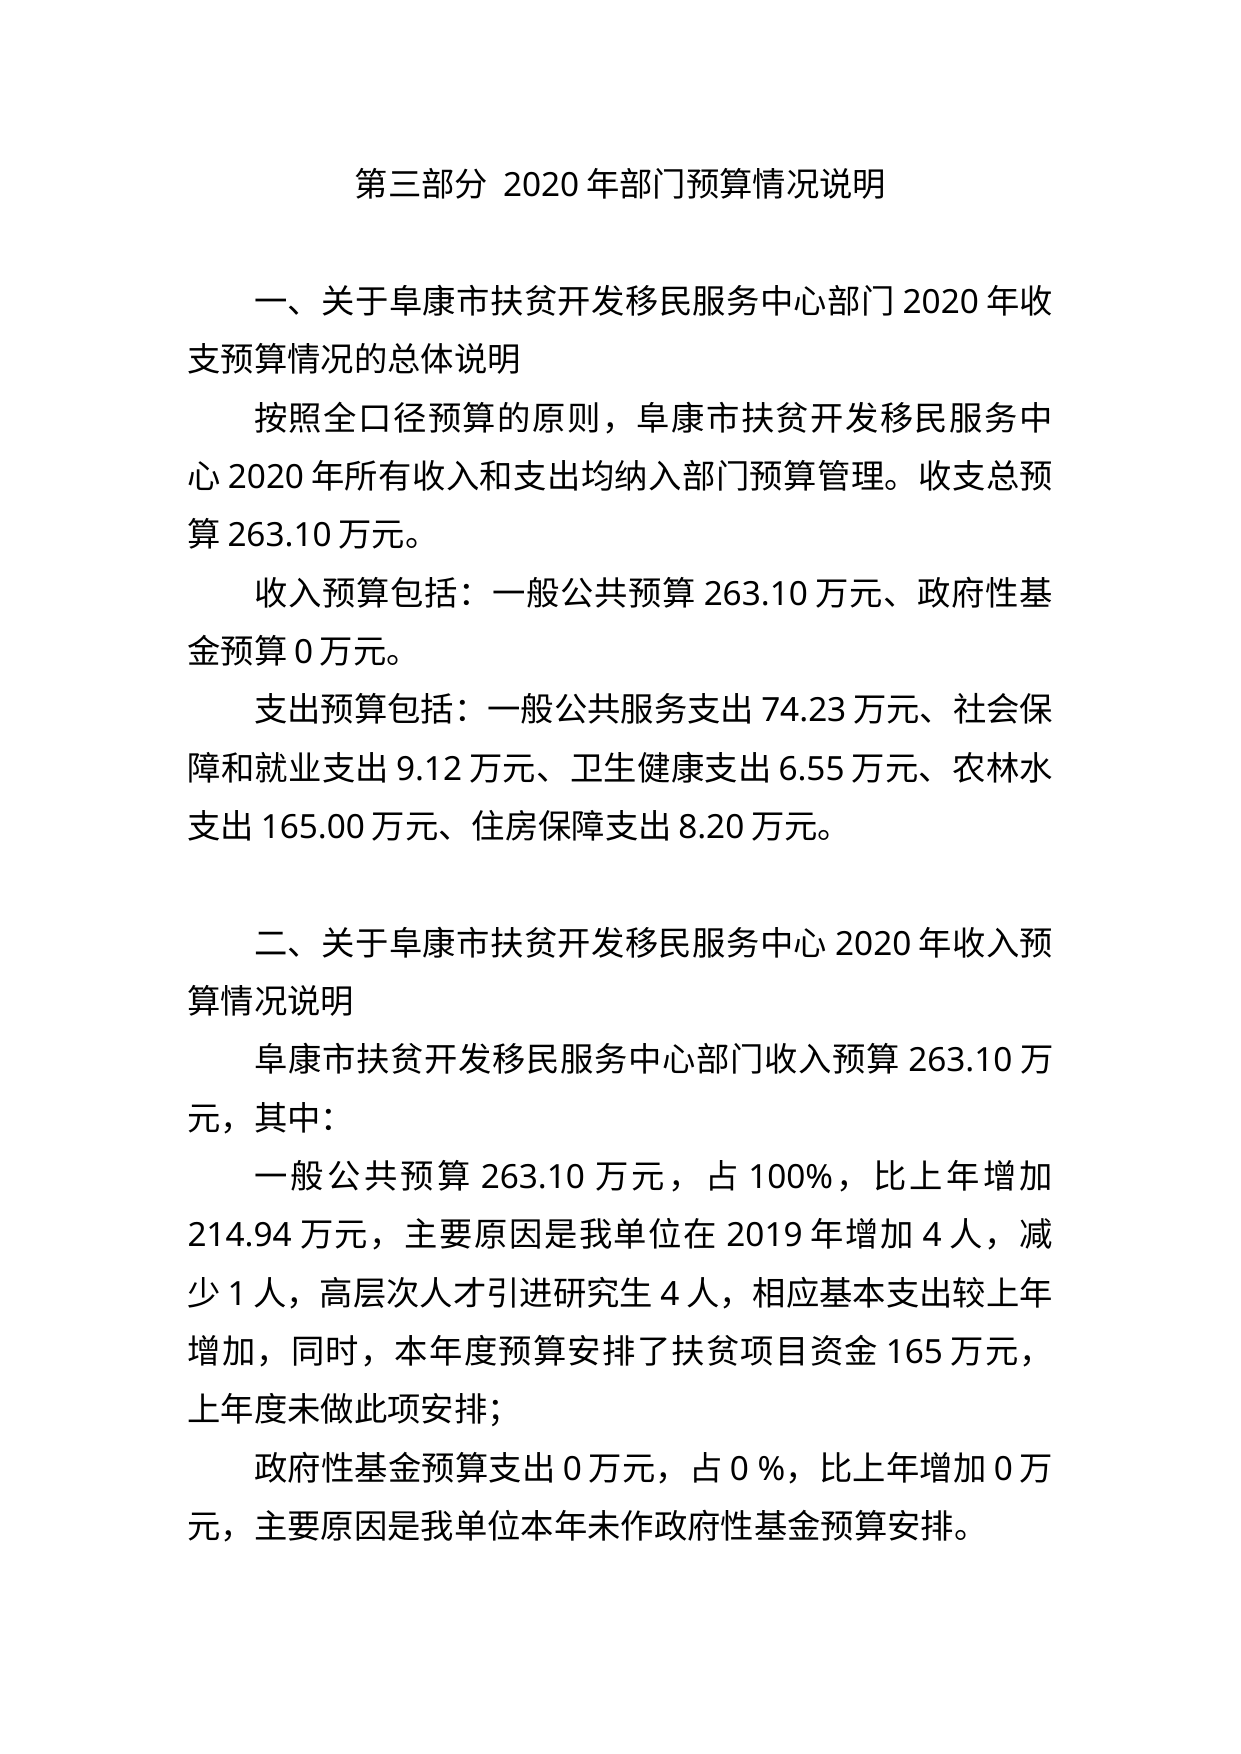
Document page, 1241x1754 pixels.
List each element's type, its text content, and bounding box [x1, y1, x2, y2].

text 一般公共预算263.10万元，占100%，比上年增加214.94万元，主要原因是我单位在2019年增加4人，减少1人，高层次人才引进研究生4人，相应基本支出较上年增加，同时，本年度预算安排了扶贫项目资金165万元，上年度未做此项安排； [187, 1142, 1053, 1433]
text 一、关于阜康市扶贫开发移民服务中心部门2020年收支预算情况的总体说明 [187, 267, 1053, 383]
text 政府性基金预算支出0万元，占0 %，比上年增加0万元，主要原因是我单位本年未作政府性基金预算安排。 [187, 1433, 1053, 1550]
text 二、关于阜康市扶贫开发移民服务中心2020年收入预算情况说明 [187, 908, 1053, 1025]
text 收入预算包括：一般公共预算263.10万元、政府性基金预算0万元。 [187, 558, 1053, 675]
text 阜康市扶贫开发移民服务中心部门收入预算263.10万元，其中： [187, 1025, 1053, 1142]
text 第三部分 2020年部门预算情况说明 [187, 150, 1053, 208]
text 支出预算包括：一般公共服务支出74.23万元、社会保障和就业支出9.12万元、卫生健康支出6.55万元、农林水支出165.00万元、住房保障支出8.20万元。 [187, 675, 1053, 850]
text 按照全口径预算的原则，阜康市扶贫开发移民服务中心2020年所有收入和支出均纳入部门预算管理。收支总预算263.10万元。 [187, 383, 1053, 558]
